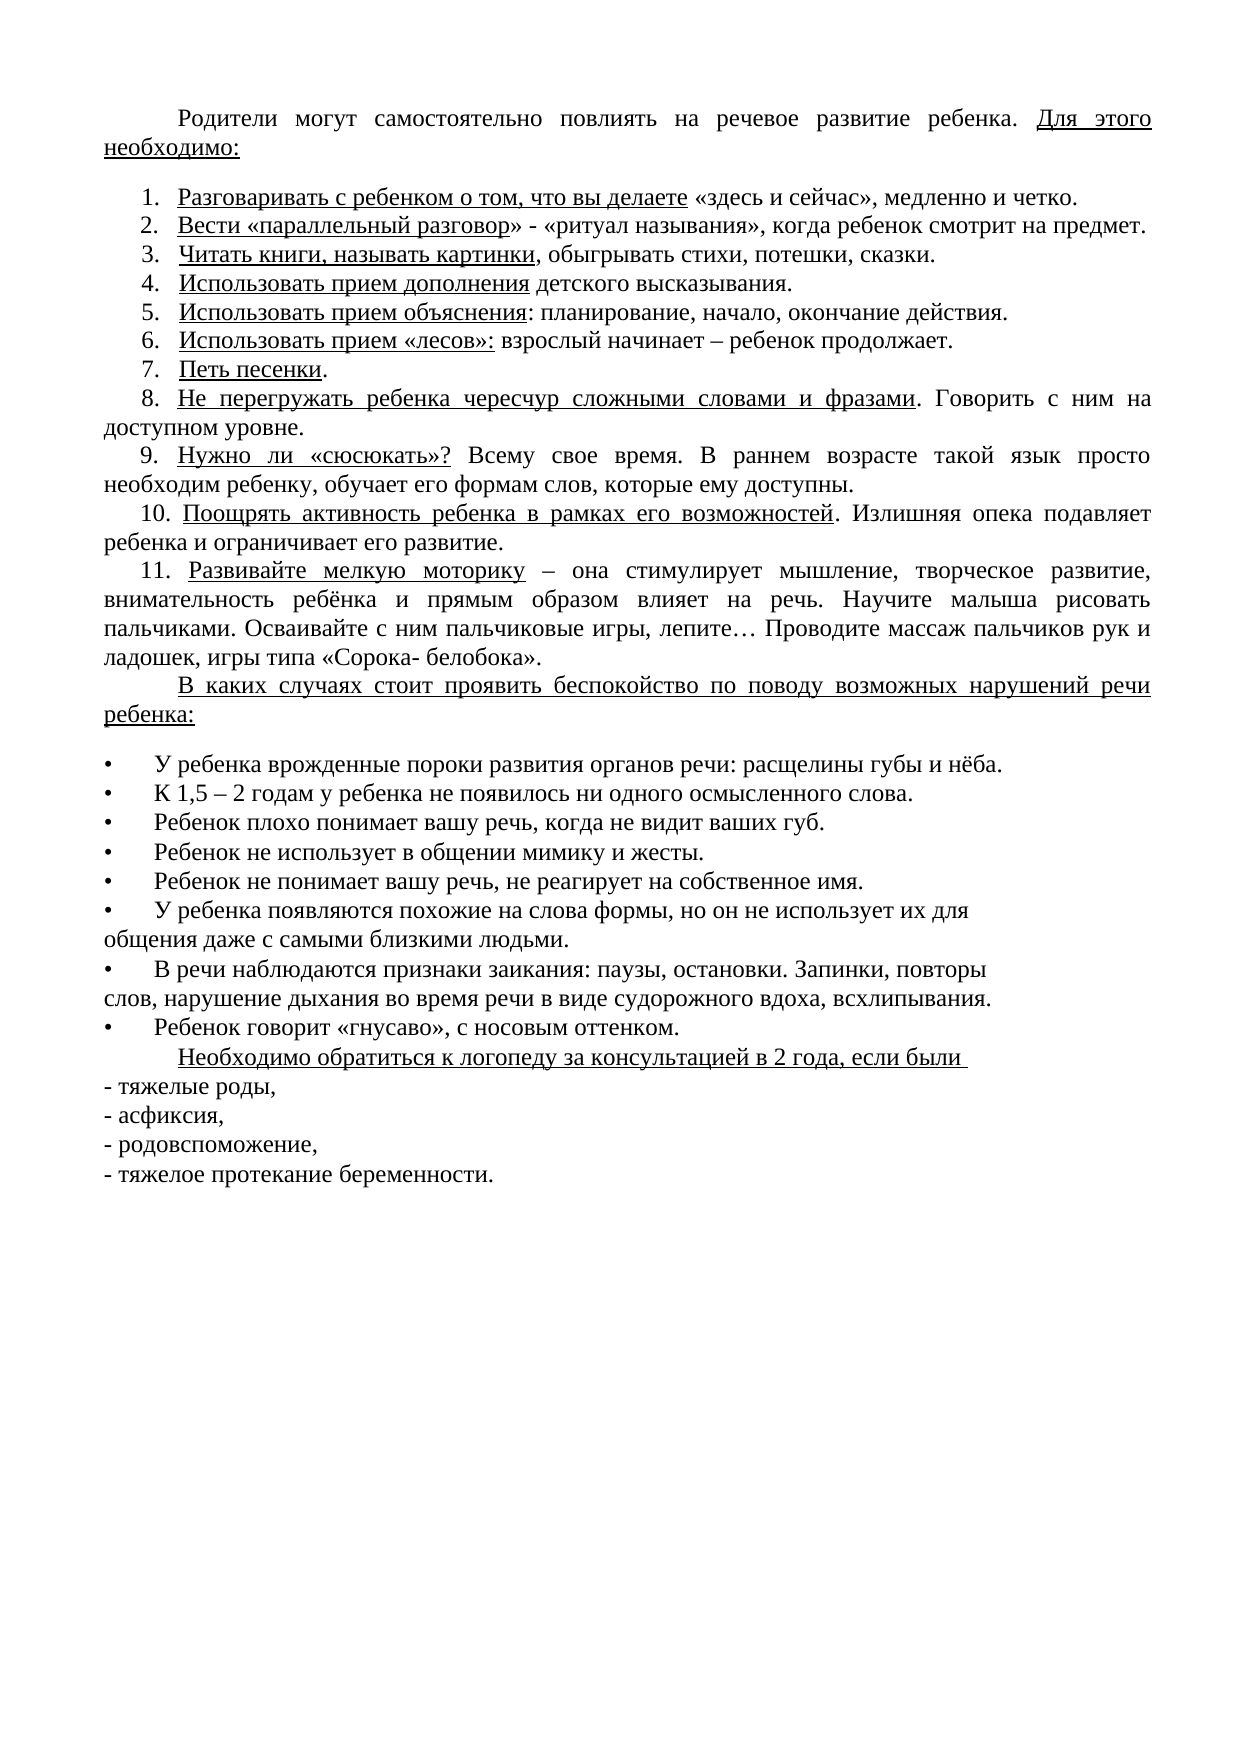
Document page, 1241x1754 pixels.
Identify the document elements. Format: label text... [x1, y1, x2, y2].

text • В речи наблюдаются признаки заикания: паузы, остановки. Запинки, повторы [103, 954, 1152, 982]
list Разговаривать с ребенком о том, что вы делаете «здесь и сейчас», медленно и четко. [103, 182, 1152, 211]
text слов, нарушение дыхания во время речи в виде судорожного вдоха, всхлипывания. [103, 983, 1152, 1012]
text • У ребенка появляются похожие на слова формы, но он не использует их для [103, 895, 1152, 924]
text Родители могут самостоятельно повлиять на речевое развитие ребенка. Для этого необходимо: [103, 103, 1152, 161]
list Вести «параллельный разговор» - «ритуал называния», когда ребенок смотрит на предмет. [103, 211, 1152, 239]
text • Ребенок говорит «гнусаво», с носовым оттенком. [103, 1012, 1152, 1041]
text - асфиксия, [103, 1100, 1152, 1129]
list Нужно ли «сюсюкать»? Всему свое время. В раннем возрасте такой язык просто необходим ребенку, обучает его формам слов, которые ему доступны. [103, 441, 1152, 498]
list Петь песенки. [141, 354, 1152, 383]
list Использовать прием объяснения: планирование, начало, окончание действия. [141, 297, 1152, 326]
text - тяжелые роды, [103, 1071, 1152, 1099]
text • Ребенок не понимает вашу речь, не реагирует на собственное имя. [103, 866, 1152, 895]
list Не перегружать ребенка чересчур сложными словами и фразами. Говорить с ним на доступном уровне. [103, 383, 1152, 441]
text Необходимо обратиться к логопеду за консультацией в 2 года, если были [103, 1042, 1152, 1070]
text - тяжелое протекание беременности. [103, 1159, 1152, 1187]
text • К 1,5 – 2 годам у ребенка не появилось ни одного осмысленного слова. [103, 778, 1152, 807]
text • Ребенок не использует в общении мимику и жесты. [103, 837, 1152, 865]
list Читать книги, называть картинки, обыгрывать стихи, потешки, сказки. [141, 239, 1152, 268]
list В каких случаях стоит проявить беспокойство по поводу возможных нарушений речи ребенка: [103, 671, 1152, 728]
list Использовать прием «лесов»: взрослый начинает – ребенок продолжает. [141, 326, 1152, 354]
text общения даже с самыми близкими людьми. [103, 924, 1152, 953]
text • Ребенок плохо понимает вашу речь, когда не видит ваших губ. [103, 807, 1152, 836]
text • У ребенка врожденные пороки развития органов речи: расщелины губы и нёба. [103, 749, 1152, 778]
list Использовать прием дополнения детского высказывания. [141, 268, 1152, 297]
text - родовспоможение, [103, 1129, 1152, 1158]
list 11. Развивайте мелкую моторику – она стимулирует мышление, творческое развитие, внимательность ребёнка и прямым образом влияет на речь. Научите малыша рисовать пальчиками. Осваивайте с ним пальчиковые игры, лепите… Проводите массаж пальчиков рук и ладошек, игры типа «Сорока- белобока». [103, 556, 1152, 671]
list 10. Поощрять активность ребенка в рамках его возможностей. Излишняя опека подавляет ребенка и ограничивает его развитие. [103, 498, 1152, 556]
